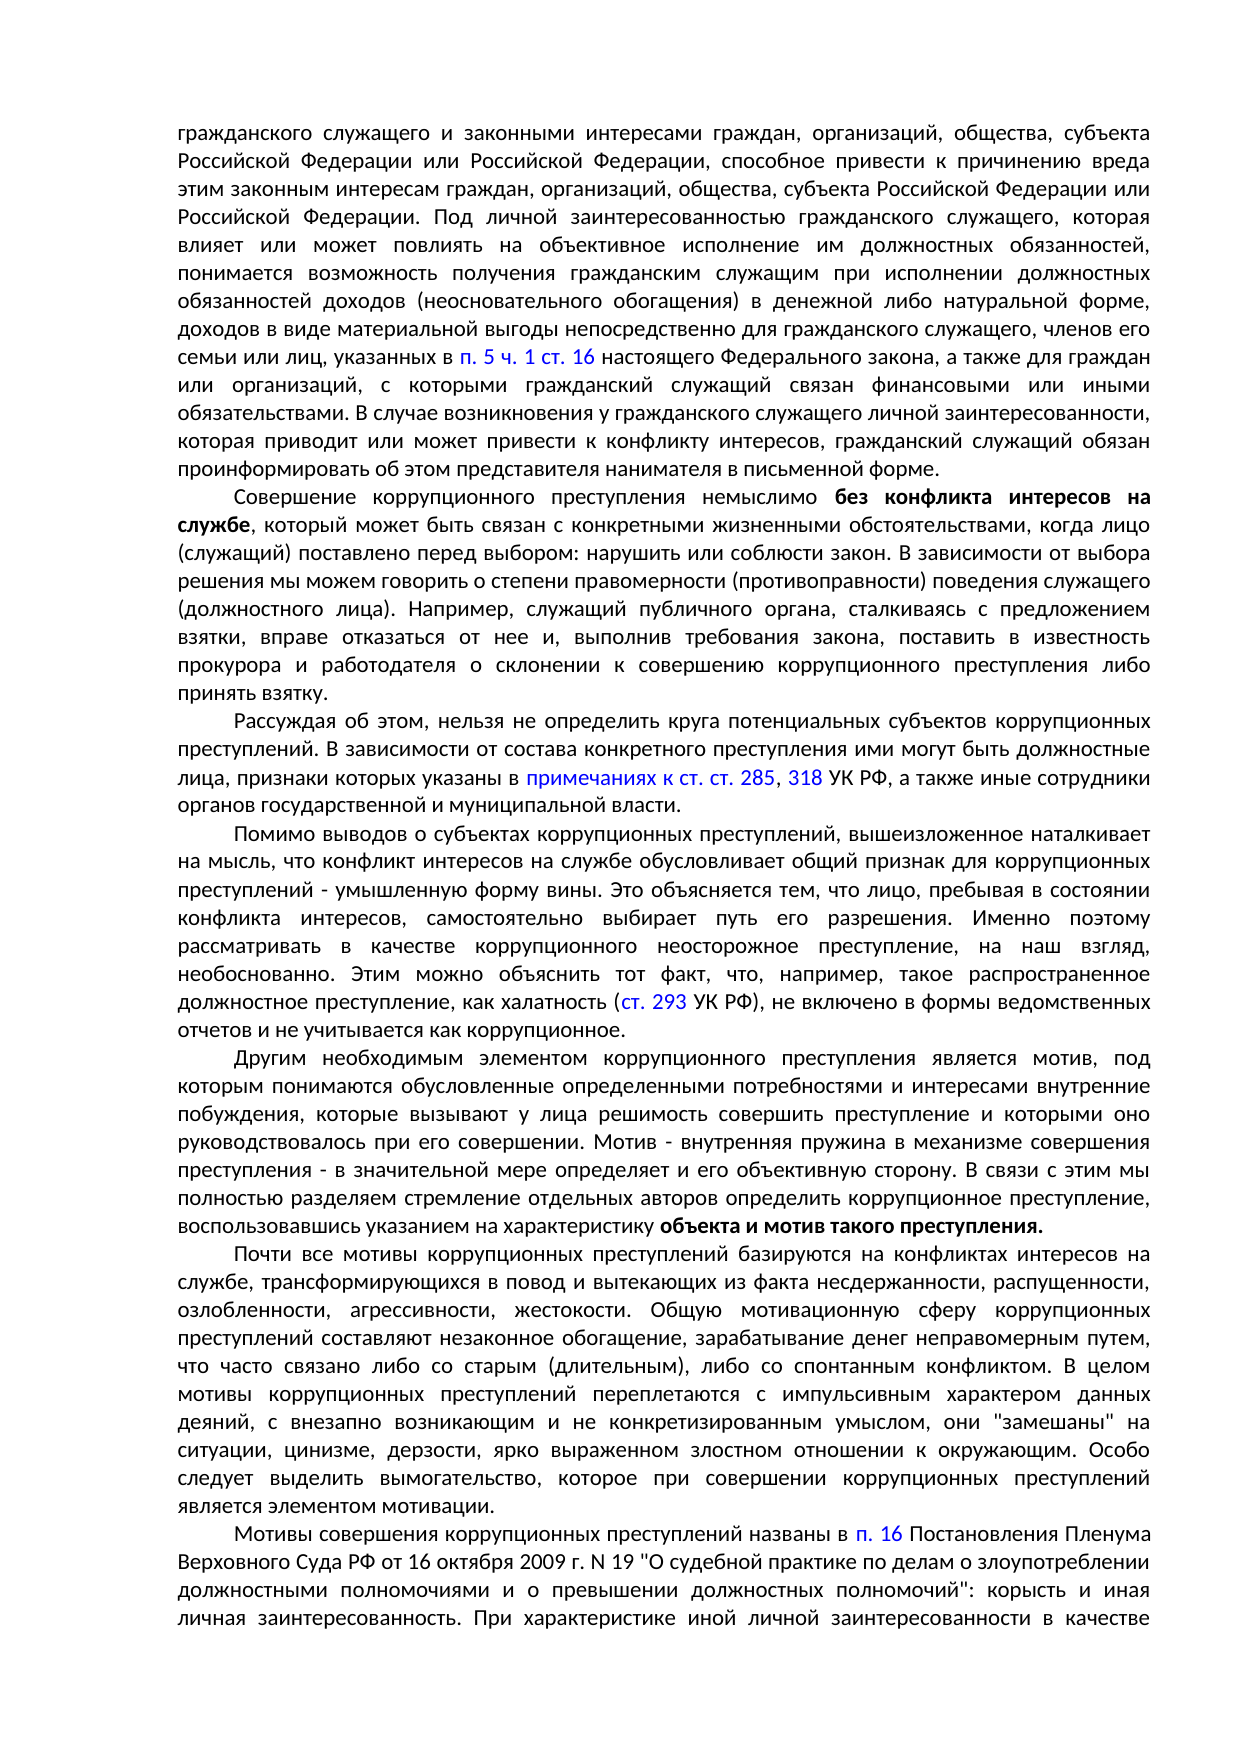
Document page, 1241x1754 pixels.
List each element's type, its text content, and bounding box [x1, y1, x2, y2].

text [177, 1519, 1152, 1631]
text Рассуждая об этом, нельзя не определить круга потенциальных субъектов коррупционных преступлений. В зависимости от состава конкретного преступления ими могут быть должностные лица, признаки которых указаны в примечаниях к ст. ст. 285, 318 УК РФ, а также иные сотрудники органов государственной и муниципальной власти. [177, 707, 1152, 819]
text Помимо выводов о субъектах коррупционных преступлений, вышеизложенное наталкивает на мысль, что конфликт интересов на службе обусловливает общий признак для коррупционных преступлений - умышленную форму вины. Это объясняется тем, что лицо, пребывая в состоянии конфликта интересов, самостоятельно выбирает путь его разрешения. Именно поэтому рассматривать в качестве коррупционного неосторожное преступление, на наш взгляд, необоснованно. Этим можно объяснить тот факт, что, например, такое распространенное должностное преступление, как халатность (ст. 293 УК РФ), не включено в формы ведомственных отчетов и не учитывается как коррупционное. [177, 819, 1152, 1043]
text Совершение коррупционного преступления немыслимо без конфликта интересов на службе, который может быть связан с конкретными жизненными обстоятельствами, когда лицо (служащий) поставлено перед выбором: нарушить или соблюсти закон. В зависимости от выбора решения мы можем говорить о степени правомерности (противоправности) поведения служащего (должностного лица). Например, служащий публичного органа, сталкиваясь с предложением взятки, вправе отказаться от нее и, выполнив требования закона, поставить в известность прокурора и работодателя о склонении к совершению коррупционного преступления либо принять взятку. [177, 482, 1152, 707]
text Другим необходимым элементом коррупционного преступления является мотив, под которым понимаются обусловленные определенными потребностями и интересами внутренние побуждения, которые вызывают у лица решимость совершить преступление и которыми оно руководствовалось при его совершении. Мотив - внутренняя пружина в механизме совершения преступления - в значительной мере определяет и его объективную сторону. В связи с этим мы полностью разделяем стремление отдельных авторов определить коррупционное преступление, воспользовавшись указанием на характеристику объекта и мотив такого преступления. [177, 1043, 1152, 1239]
text Почти все мотивы коррупционных преступлений базируются на конфликтах интересов на службе, трансформирующихся в повод и вытекающих из факта несдержанности, распущенности, озлобленности, агрессивности, жестокости. Общую мотивационную сферу коррупционных преступлений составляют незаконное обогащение, зарабатывание денег неправомерным путем, что часто связано либо со старым (длительным), либо со спонтанным конфликтом. В целом мотивы коррупционных преступлений переплетаются с импульсивным характером данных деяний, с внезапно возникающим и не конкретизированным умыслом, они "замешаны" на ситуации, цинизме, дерзости, ярко выраженном злостном отношении к окружающим. Особо следует выделить вымогательство, которое при совершении коррупционных преступлений является элементом мотивации. [177, 1239, 1152, 1519]
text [177, 118, 1152, 482]
